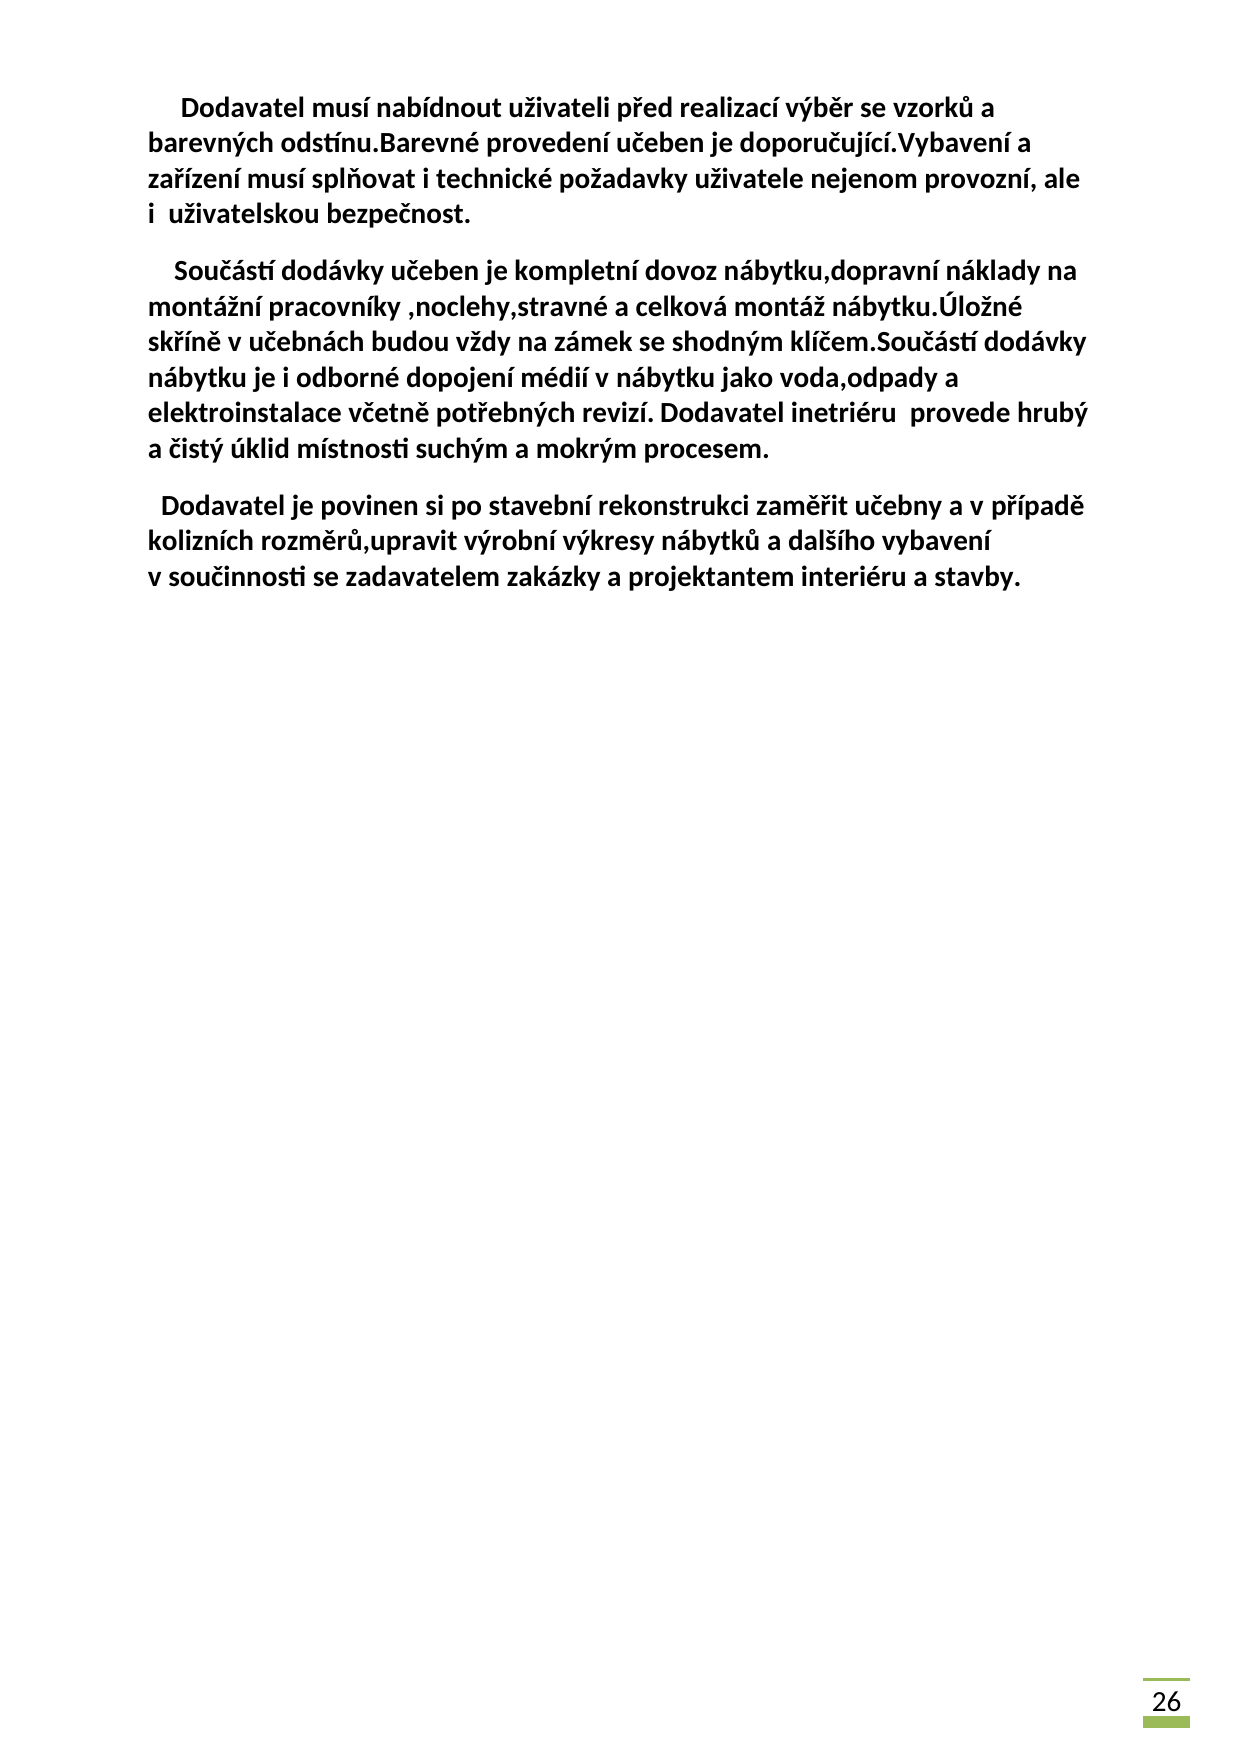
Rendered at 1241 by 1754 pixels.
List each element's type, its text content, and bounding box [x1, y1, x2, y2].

text Dodavatel je povinen si po stavební rekonstrukci zaměřit učebny a v případě kolizních rozměrů,upravit výrobní výkresy nábytků a dalšího vybavení v součinnosti se zadavatelem zakázky a projektantem interiéru a stavby. [148, 487, 1092, 593]
text Součástí dodávky učeben je kompletní dovoz nábytku,dopravní náklady na montážní pracovníky ,noclehy,stravné a celková montáž nábytku.Úložné skříně v učebnách budou vždy na zámek se shodným klíčem.Součástí dodávky nábytku je i odborné dopojení médií v nábytku jako voda,odpady a elektroinstalace včetně potřebných revizí. Dodavatel inetriéru provede hrubý a čistý úklid místnosti suchým a mokrým procesem. [148, 252, 1092, 466]
text Dodavatel musí nabídnout uživateli před realizací výběr se vzorků a barevných odstínu.Barevné provedení učeben je doporučující.Vybavení a zařízení musí splňovat i technické požadavky uživatele nejenom provozní, ale i uživatelskou bezpečnost. [148, 89, 1092, 231]
